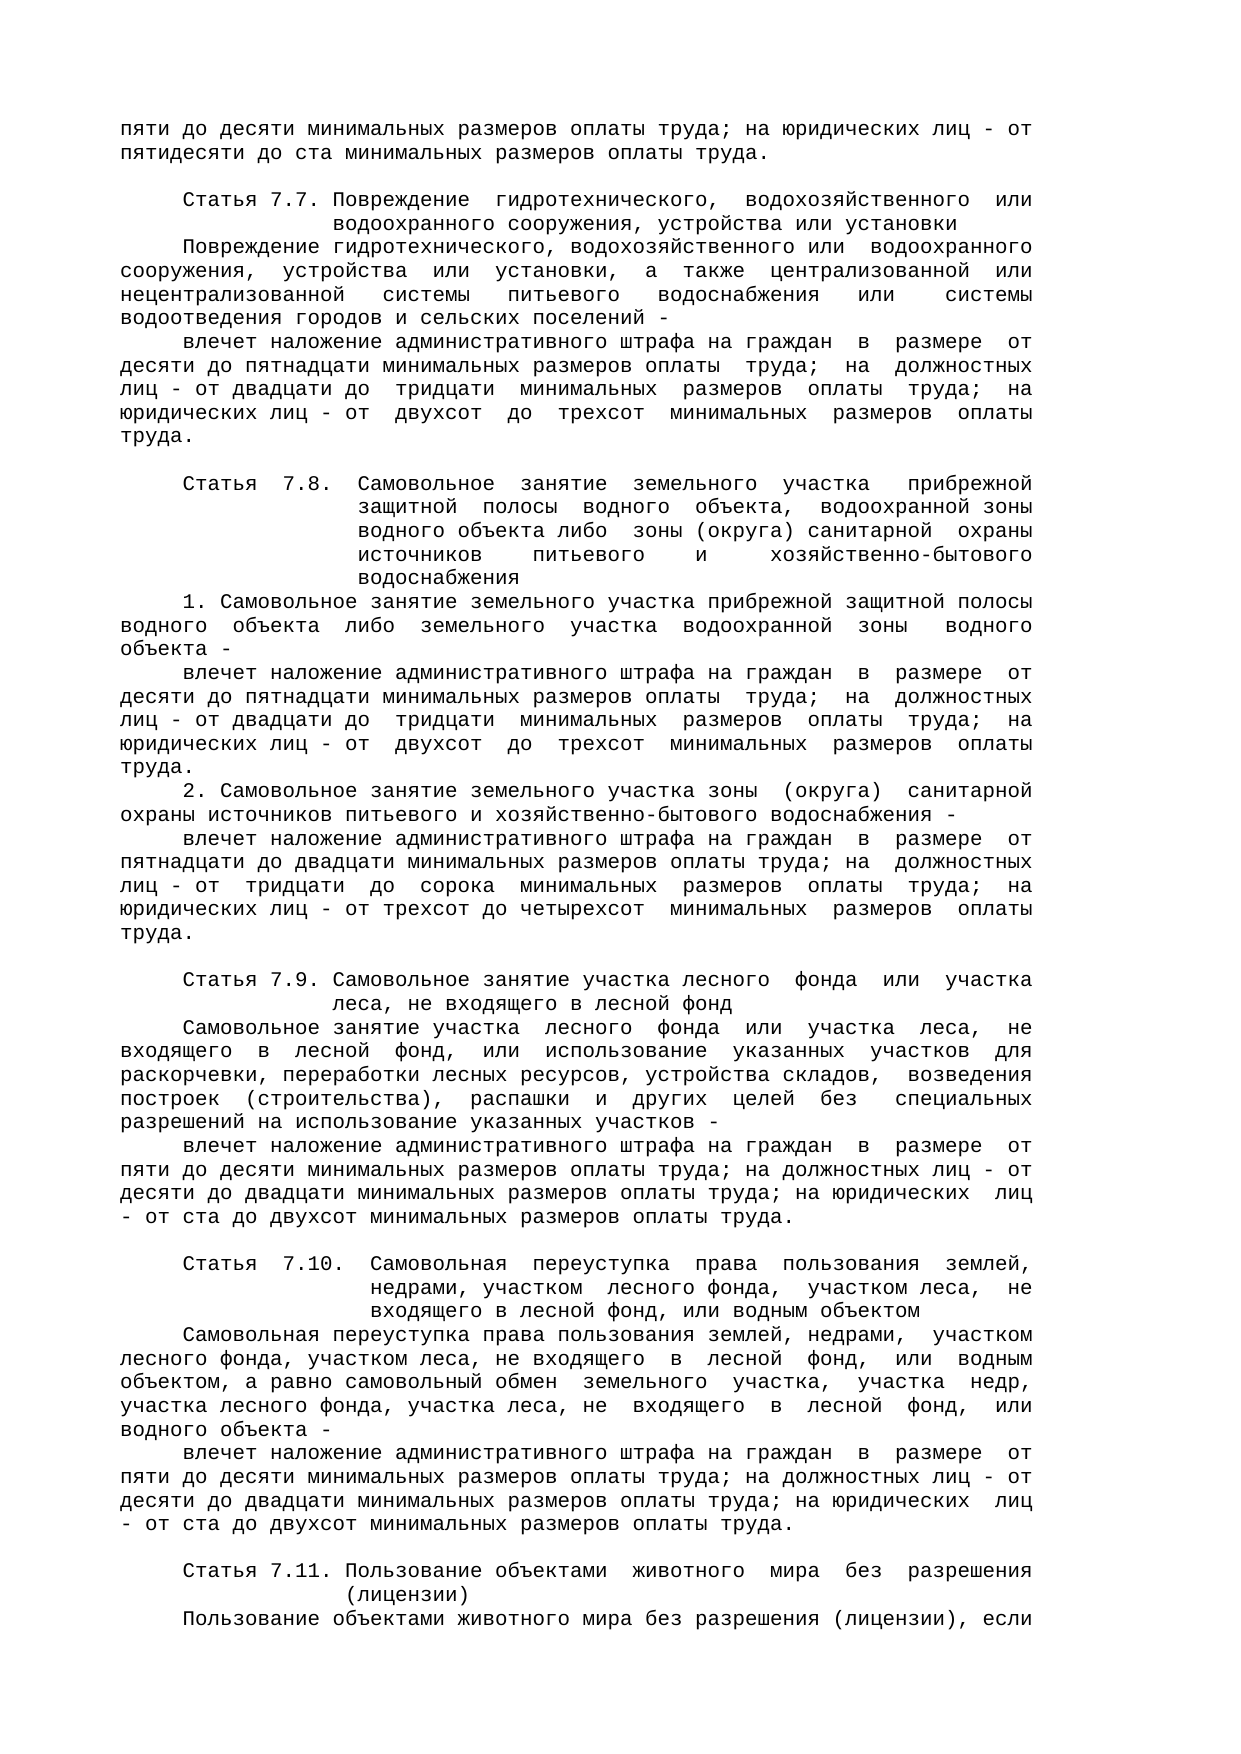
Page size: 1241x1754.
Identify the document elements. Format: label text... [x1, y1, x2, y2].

text десяти до пятнадцати минимальных размеров оплаты труда; на должностных [120, 354, 1120, 378]
text объекта - [120, 638, 1120, 662]
text водного объекта либо земельного участка водоохранной зоны водного [120, 615, 1120, 638]
text Повреждение гидротехнического, водохозяйственного или водоохранного [120, 236, 1120, 260]
text влечет наложение административного штрафа на граждан в размере от [120, 827, 1120, 851]
text Самовольная переуступка права пользования землей, недрами, участком [120, 1324, 1120, 1348]
text (лицензии) [120, 1584, 1120, 1608]
text Статья 7.11. Пользование объектами животного мира без разрешения [120, 1561, 1120, 1584]
text участка лесного фонда, участка леса, не входящего в лесной фонд, или [120, 1395, 1120, 1419]
text лиц - от тридцати до сорока минимальных размеров оплаты труда; на [120, 875, 1120, 898]
text водоотведения городов и сельских поселений - [120, 307, 1120, 331]
text Статья 7.9. Самовольное занятие участка лесного фонда или участка [120, 969, 1120, 993]
text пяти до десяти минимальных размеров оплаты труда; на юридических лиц - от [120, 118, 1120, 142]
text влечет наложение административного штрафа на граждан в размере от [120, 1135, 1120, 1158]
text Самовольное занятие участка лесного фонда или участка леса, не [120, 1017, 1120, 1040]
text водного объекта - [120, 1419, 1120, 1442]
text объектом, а равно самовольный обмен земельного участка, участка недр, [120, 1371, 1120, 1395]
text юридических лиц - от трехсот до четырехсот минимальных размеров оплаты [120, 898, 1120, 922]
text влечет наложение административного штрафа на граждан в размере от [120, 1442, 1120, 1466]
text влечет наложение административного штрафа на граждан в размере от [120, 662, 1120, 686]
text десяти до двадцати минимальных размеров оплаты труда; на юридических лиц [120, 1182, 1120, 1206]
text 2. Самовольное занятие земельного участка зоны (округа) санитарной [120, 780, 1120, 804]
text пяти до десяти минимальных размеров оплаты труда; на должностных лиц - от [120, 1466, 1120, 1489]
text пятнадцати до двадцати минимальных размеров оплаты труда; на должностных [120, 851, 1120, 875]
text защитной полосы водного объекта, водоохранной зоны [120, 496, 1120, 520]
text Статья 7.7. Повреждение гидротехнического, водохозяйственного или [120, 189, 1120, 213]
text - от ста до двухсот минимальных размеров оплаты труда. [120, 1513, 1120, 1537]
text десяти до двадцати минимальных размеров оплаты труда; на юридических лиц [120, 1489, 1120, 1513]
text охраны источников питьевого и хозяйственно-бытового водоснабжения - [120, 804, 1120, 827]
text недрами, участком лесного фонда, участком леса, не [120, 1277, 1120, 1300]
text нецентрализованной системы питьевого водоснабжения или системы [120, 284, 1120, 307]
text Пользование объектами животного мира без разрешения (лицензии), если [120, 1608, 1120, 1631]
text построек (строительства), распашки и других целей без специальных [120, 1088, 1120, 1111]
text леса, не входящего в лесной фонд [120, 993, 1120, 1017]
text труда. [120, 922, 1120, 946]
text труда. [120, 757, 1120, 780]
text водного объекта либо зоны (округа) санитарной охраны [120, 520, 1120, 544]
text лиц - от двадцати до тридцати минимальных размеров оплаты труда; на [120, 378, 1120, 402]
text пяти до десяти минимальных размеров оплаты труда; на должностных лиц - от [120, 1158, 1120, 1182]
text входящего в лесной фонд, или использование указанных участков для [120, 1040, 1120, 1064]
text разрешений на использование указанных участков - [120, 1111, 1120, 1135]
text источников питьевого и хозяйственно-бытового [120, 544, 1120, 567]
text труда. [120, 426, 1120, 449]
text Статья 7.10. Самовольная переуступка права пользования землей, [120, 1253, 1120, 1277]
text юридических лиц - от двухсот до трехсот минимальных размеров оплаты [120, 402, 1120, 426]
text юридических лиц - от двухсот до трехсот минимальных размеров оплаты [120, 733, 1120, 757]
text десяти до пятнадцати минимальных размеров оплаты труда; на должностных [120, 686, 1120, 709]
text лиц - от двадцати до тридцати минимальных размеров оплаты труда; на [120, 709, 1120, 733]
text пятидесяти до ста минимальных размеров оплаты труда. [120, 142, 1120, 165]
text входящего в лесной фонд, или водным объектом [120, 1300, 1120, 1324]
text влечет наложение административного штрафа на граждан в размере от [120, 331, 1120, 354]
text раскорчевки, переработки лесных ресурсов, устройства складов, возведения [120, 1064, 1120, 1088]
text 1. Самовольное занятие земельного участка прибрежной защитной полосы [120, 591, 1120, 615]
text сооружения, устройства или установки, а также централизованной или [120, 260, 1120, 284]
text водоохранного сооружения, устройства или установки [120, 213, 1120, 236]
text лесного фонда, участком леса, не входящего в лесной фонд, или водным [120, 1348, 1120, 1371]
text - от ста до двухсот минимальных размеров оплаты труда. [120, 1206, 1120, 1229]
text Статья 7.8. Самовольное занятие земельного участка прибрежной [120, 473, 1120, 496]
text водоснабжения [120, 567, 1120, 591]
